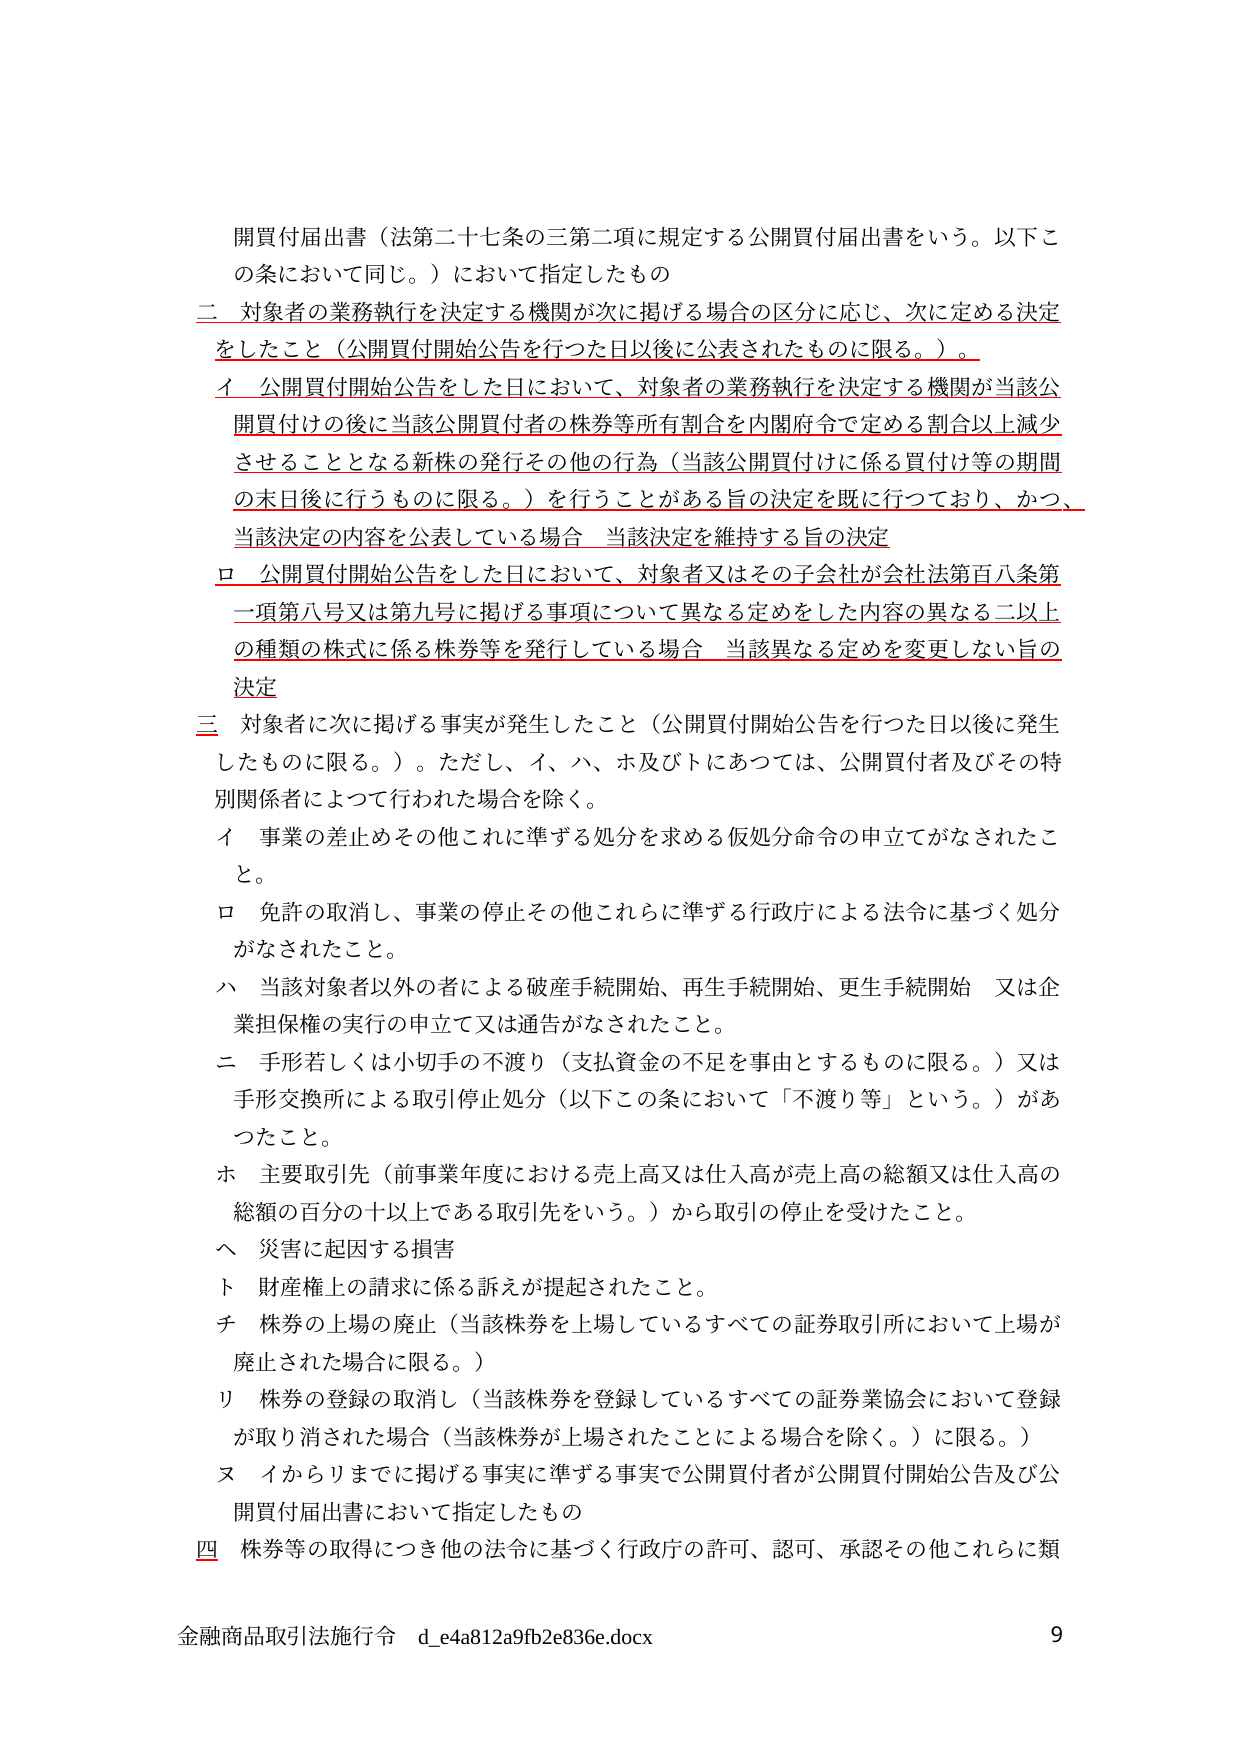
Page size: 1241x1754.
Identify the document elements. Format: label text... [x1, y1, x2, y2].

text ロ 公開買付開始公告をした日において、対象者又はその子会社が会社法第百八条第一項第八号又は第九号に掲げる事項について異なる定めをした内容の異なる二以上の種類の株式に係る株券等を発行している場合 当該異なる定めを変更しない旨の決定 [215, 554, 1063, 704]
text ト 財産権上の請求に係る訴えが提起されたこと。 [215, 1267, 1063, 1304]
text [196, 1529, 1063, 1567]
text ロ 免許の取消し、事業の停止その他これらに準ずる行政庁による法令に基づく処分がなされたこと。 [215, 892, 1063, 967]
text リ 株券の登録の取消し（当該株券を登録しているすべての証券業協会において登録が取り消された場合（当該株券が上場されたことによる場合を除く。）に限る。） [215, 1379, 1063, 1454]
text ヌ イからリまでに掲げる事実に準ずる事実で公開買付者が公開買付開始公告及び公開買付届出書において指定したもの [215, 1454, 1063, 1529]
text イ 事業の差止めその他これに準ずる処分を求める仮処分命令の申立てがなされたこと。 [215, 817, 1063, 892]
text チ 株券の上場の廃止（当該株券を上場しているすべての証券取引所において上場が廃止された場合に限る。） [215, 1304, 1063, 1379]
text ホ 主要取引先（前事業年度における売上高又は仕入高が売上高の総額又は仕入高の総額の百分の十以上である取引先をいう。）から取引の停止を受けたこと。 [215, 1154, 1063, 1229]
text ヘ 災害に起因する損害 [215, 1229, 1063, 1267]
text ハ 当該対象者以外の者による破産手続開始、再生手続開始、更生手続開始 又は企業担保権の実行の申立て又は通告がなされたこと。 [215, 967, 1063, 1042]
text ニ 手形若しくは小切手の不渡り（支払資金の不足を事由とするものに限る。）又は手形交換所による取引停止処分（以下この条において「不渡り等」という。）があつたこと。 [215, 1042, 1063, 1154]
text イ 公開買付開始公告をした日において、対象者の業務執行を決定する機関が当該公開買付けの後に当該公開買付者の株券等所有割合を内閣府令で定める割合以上減少させることとなる新株の発行その他の行為（当該公開買付けに係る買付け等の期間の末日後に行うものに限る。）を行うことがある旨の決定を既に行つており、かつ、当該決定の内容を公表している場合 当該決定を維持する旨の決定 [215, 367, 1063, 554]
text 二 対象者の業務執行を決定する機関が次に掲げる場合の区分に応じ、次に定める決定をしたこと（公開買付開始公告を行つた日以後に公表されたものに限る。）。 [196, 292, 1063, 367]
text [215, 217, 1063, 292]
text 三 対象者に次に掲げる事実が発生したこと（公開買付開始公告を行つた日以後に発生したものに限る。）。ただし、イ、ハ、ホ及びトにあつては、公開買付者及びその特別関係者によつて行われた場合を除く。 [196, 704, 1063, 817]
